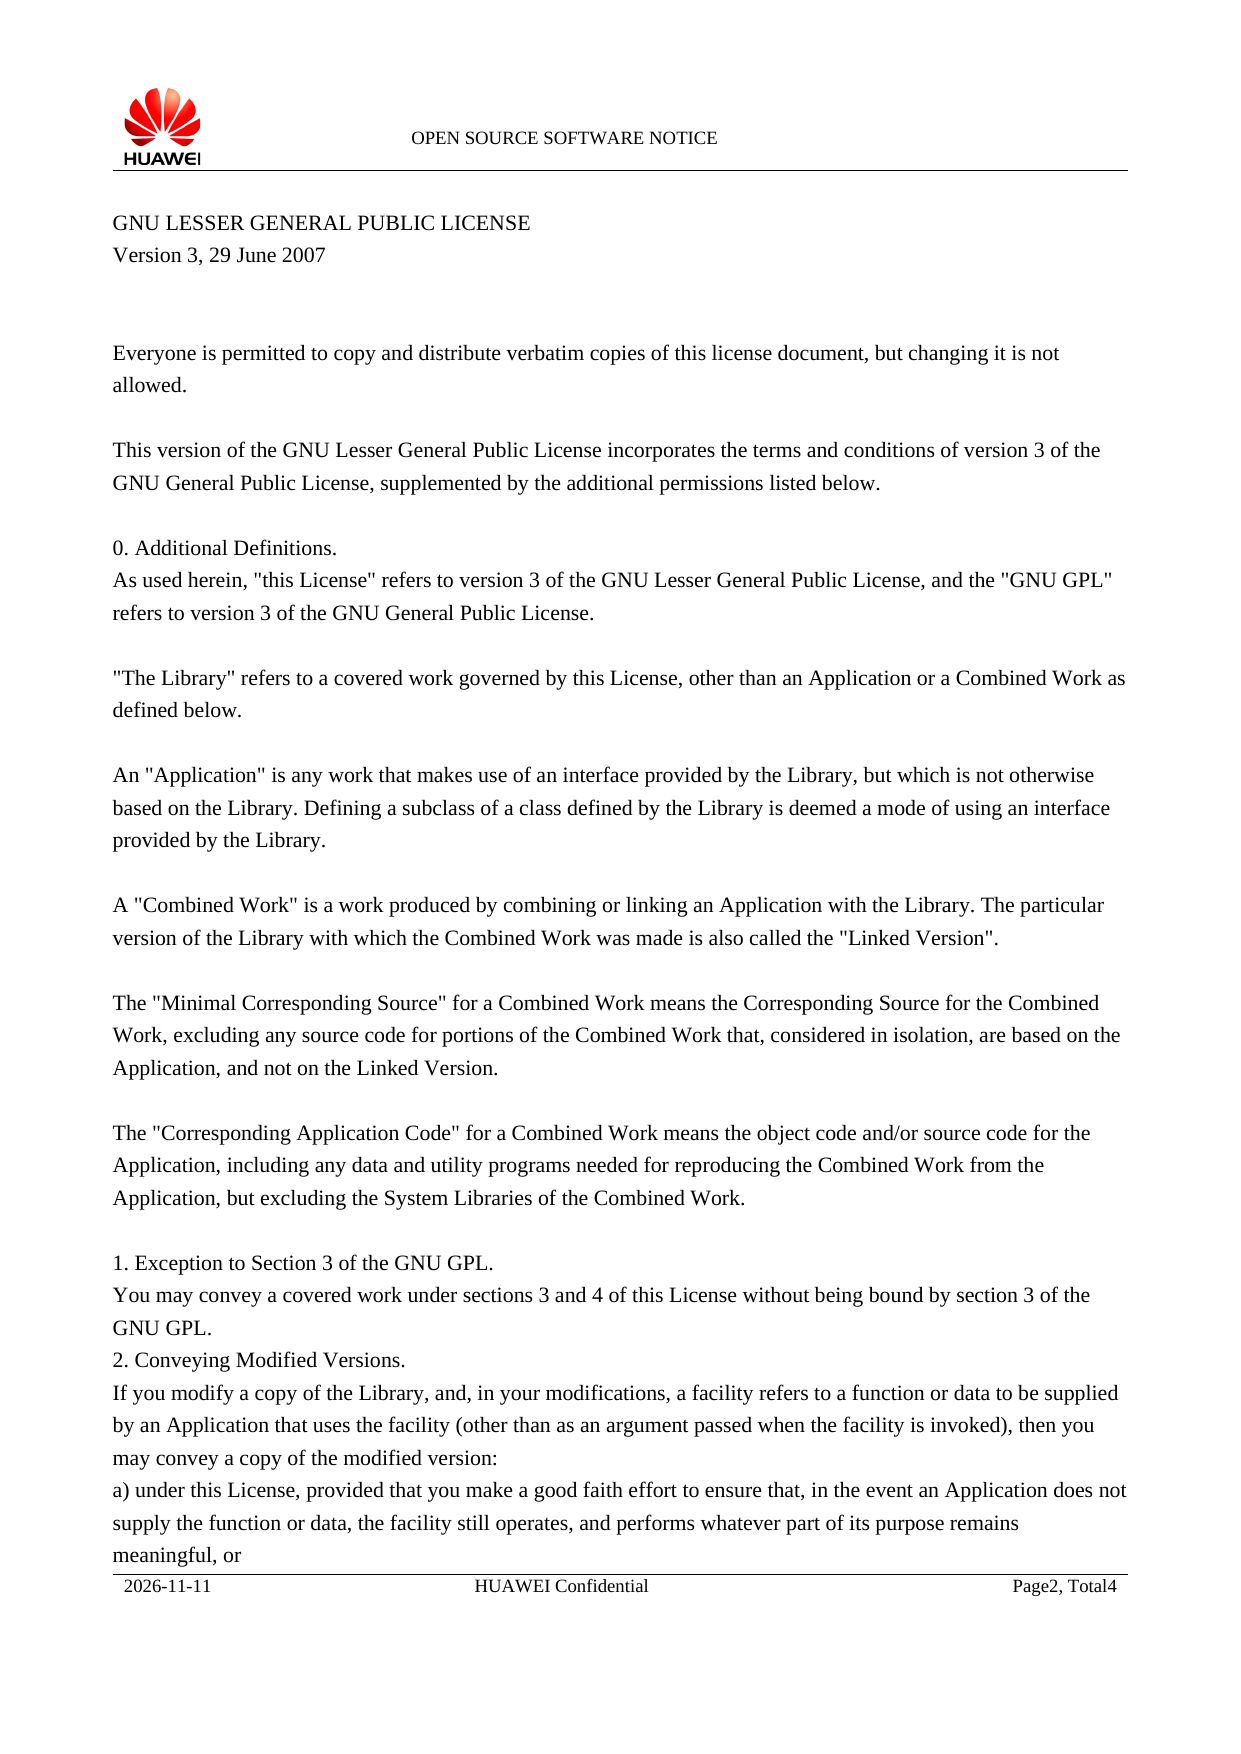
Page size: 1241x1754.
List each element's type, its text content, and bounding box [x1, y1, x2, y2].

picture [124, 88, 201, 165]
